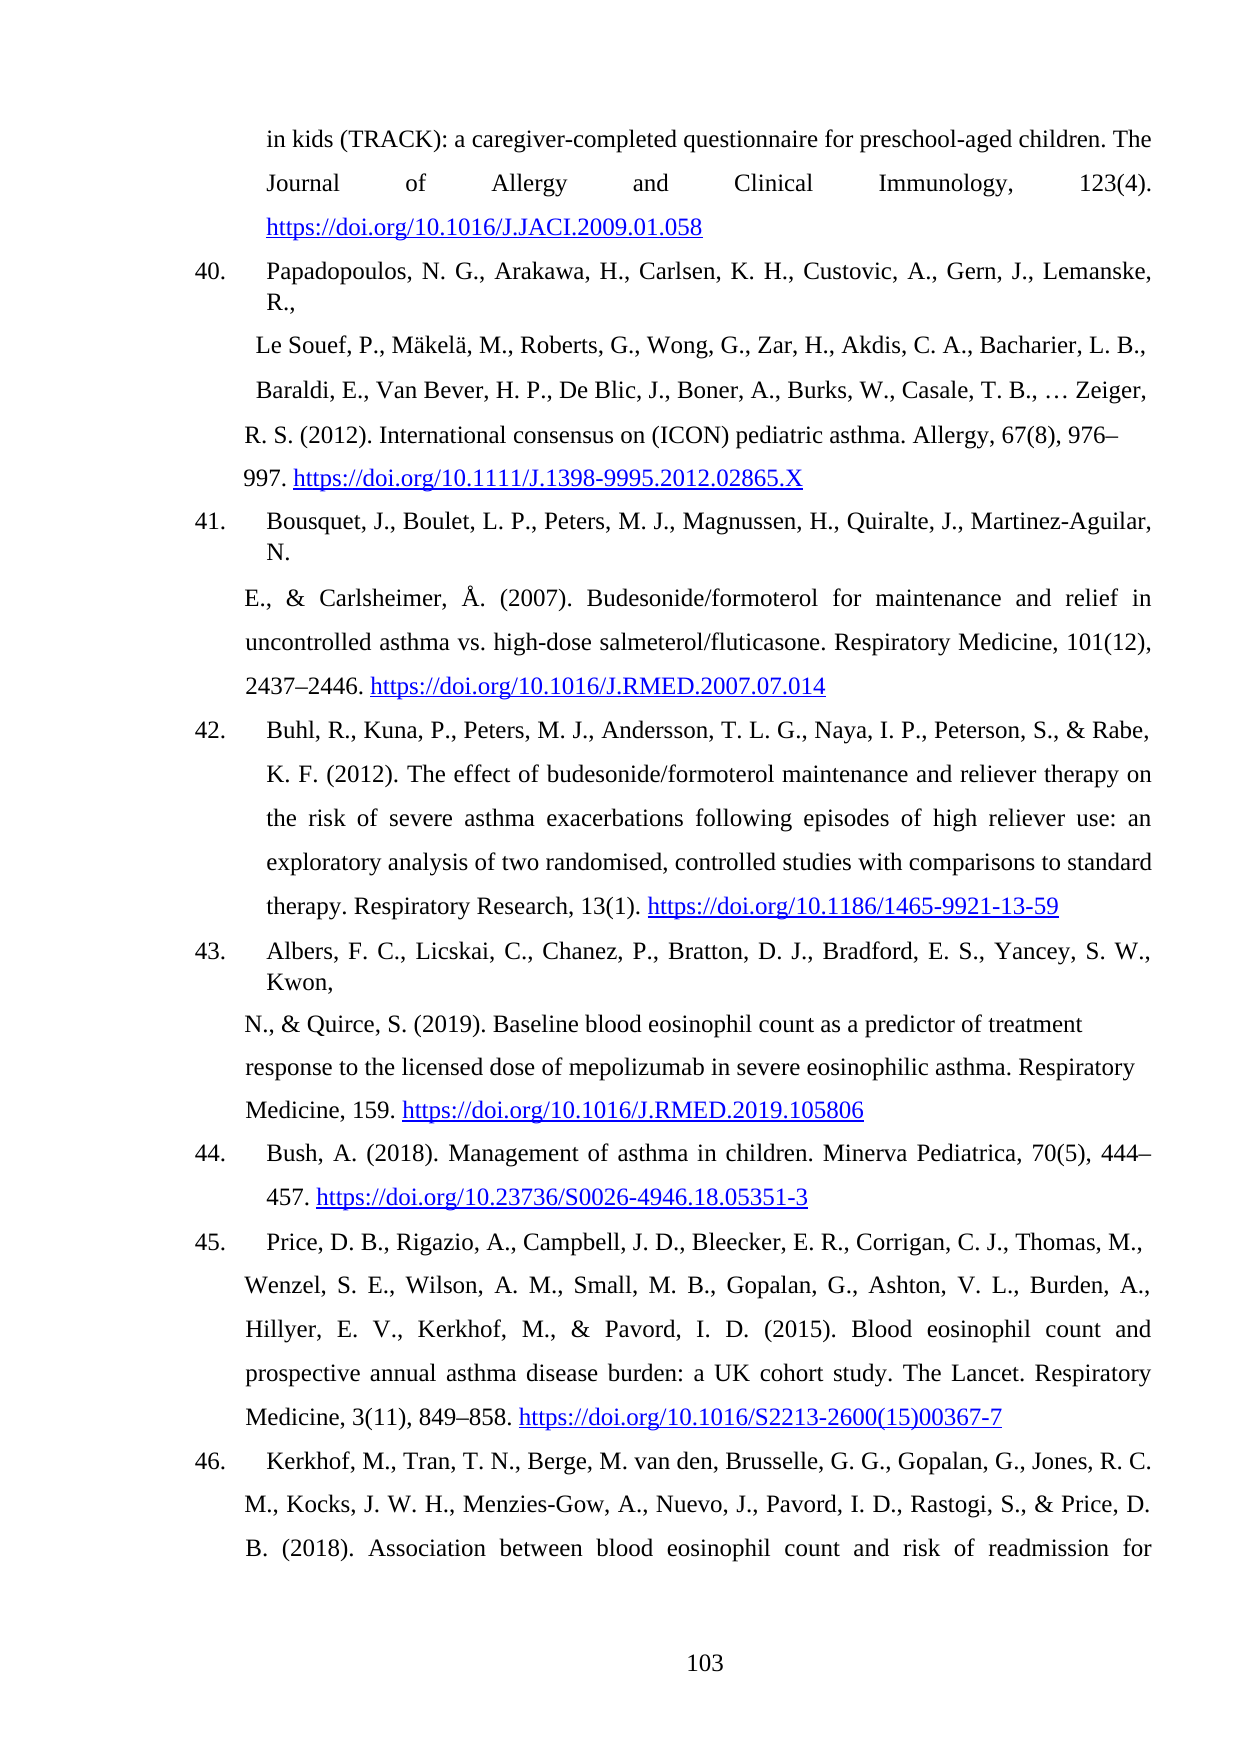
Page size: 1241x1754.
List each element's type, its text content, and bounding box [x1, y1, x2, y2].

list Papadopoulos, N. G., Arakawa, H., Carlsen, K. H., Custovic, A., Gern, J., Lemanske, R., [194, 256, 1153, 316]
text 997. https://doi.org/10.1111/J.1398-9995.2012.02865.X [243, 463, 1235, 492]
list Bousquet, J., Boulet, L. P., Peters, M. J., Magnussen, H., Quiralte, J., Martinez-Aguilar, N. [194, 506, 1153, 566]
list Albers, F. C., Licskai, C., Chanez, P., Bratton, D. J., Bradford, E. S., Yancey, S. W., Kwon, [194, 936, 1153, 996]
text N., & Quirce, S. (2019). Baseline blood eosinophil count as a predictor of treatment response to the licensed dose of mepolizumab in severe eosinophilic asthma. Respiratory Medicine, 159. https://doi.org/10.1016/J.RMED.2019.105806 [244, 1009, 1171, 1124]
list Kerkhof, M., Tran, T. N., Berge, M. van den, Brusselle, G. G., Gopalan, G., Jones, R. C. [194, 1446, 1153, 1475]
list Buhl, R., Kuna, P., Peters, M. J., Andersson, T. L. G., Naya, I. P., Peterson, S., & Rabe, K. F. (2012). The effect of budesonide/formoterol maintenance and reliever therapy on the risk of severe asthma exacerbations following episodes of high reliever use: an exploratory analysis of two randomised, controlled studies with comparisons to standard therapy. Respiratory Research, 13(1). https://doi.org/10.1186/1465-9921-13-59 [194, 715, 1153, 920]
list Bush, A. (2018). Management of asthma in children. Minerva Pediatrica, 70(5), 444–457. https://doi.org/10.23736/S0026-4946.18.05351-3 [194, 1138, 1153, 1211]
text Wenzel, S. E., Wilson, A. M., Small, M. B., Gopalan, G., Ashton, V. L., Burden, A., Hillyer, E. V., Kerkhof, M., & Pavord, I. D. (2015). Blood eosinophil count and prospective annual asthma disease burden: a UK cohort study. The Lancet. Respiratory Medicine, 3(11), 849–858. https://doi.org/10.1016/S2213-2600(15)00367-7 [244, 1270, 1153, 1431]
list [194, 124, 1153, 241]
text R. S. (2012). International consensus on (ICON) pediatric asthma. Allergy, 67(8), 976– [244, 420, 1153, 449]
list Price, D. B., Rigazio, A., Campbell, J. D., Bleecker, E. R., Corrigan, C. J., Thomas, M., [194, 1227, 1153, 1256]
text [244, 1489, 1153, 1562]
text Le Souef, P., Mäkelä, M., Roberts, G., Wong, G., Zar, H., Akdis, C. A., Bacharier, L. B., Baraldi, E., Van Bever, H. P., De Blic, J., Boner, A., Burks, W., Casale, T. B., … Zeiger, [251, 330, 1151, 404]
text E., & Carlsheimer, Å. (2007). Budesonide/formoterol for maintenance and relief in uncontrolled asthma vs. high-dose salmeterol/fluticasone. Respiratory Medicine, 101(12), 2437–2446. https://doi.org/10.1016/J.RMED.2007.07.014 [244, 583, 1153, 700]
